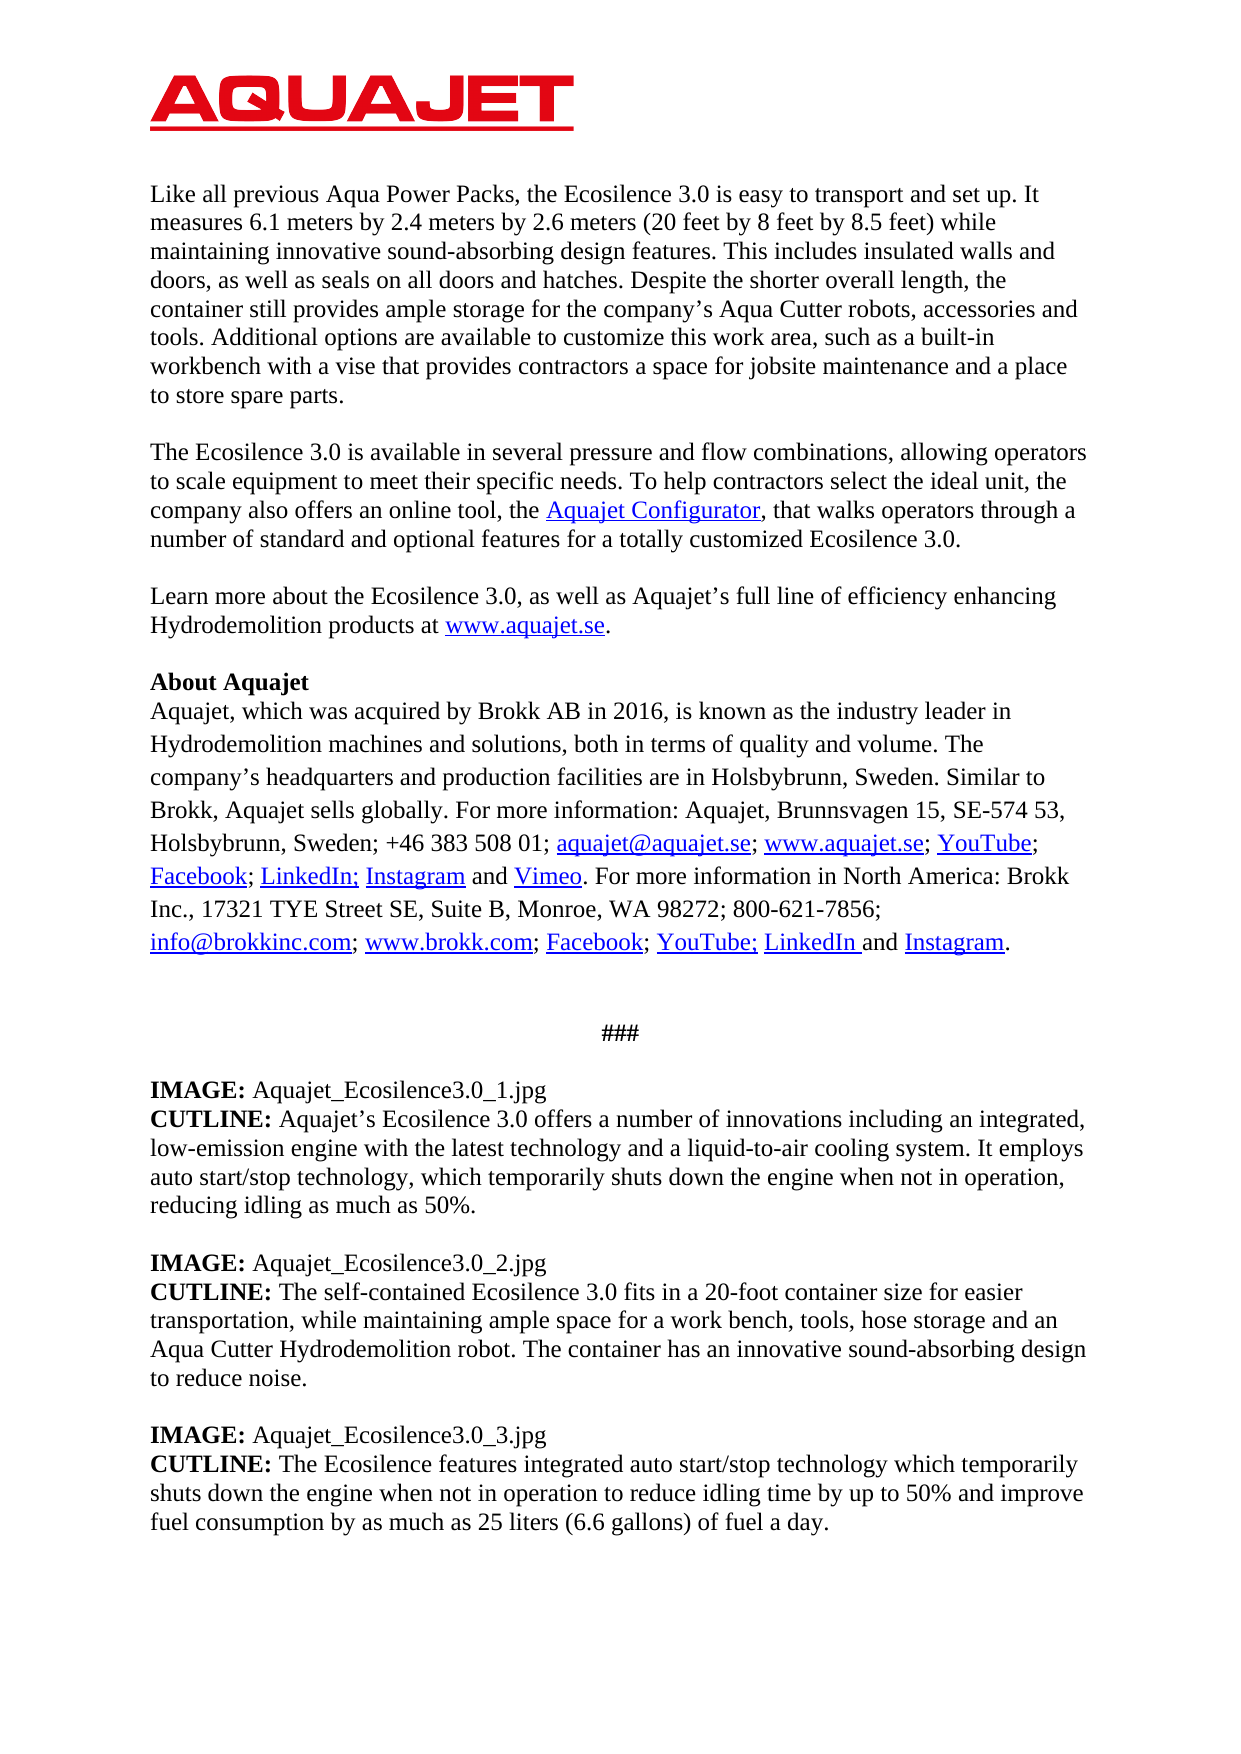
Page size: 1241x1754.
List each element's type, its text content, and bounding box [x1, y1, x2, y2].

text Like all previous Aqua Power Packs, the Ecosilence 3.0 is easy to transport and set up. It measures 6.1 meters by 2.4 meters by 2.6 meters (20 feet by 8 feet by 8.5 feet) while maintaining innovative sound-absorbing design features. This includes insulated walls and doors, as well as seals on all doors and hatches. Despite the shorter overall length, the container still provides ample storage for the company’s Aqua Cutter robots, accessories and tools. Additional options are available to customize this work area, such as a built-in workbench with a vise that provides contractors a space for jobsite maintenance and a place to store spare parts. [150, 179, 1090, 409]
text IMAGE: Aquajet_Ecosilence3.0_3.jpg [150, 1420, 1090, 1449]
text ### [150, 1018, 1090, 1047]
text CUTLINE: The self-contained Ecosilence 3.0 fits in a 20-foot container size for easier transportation, while maintaining ample space for a work bench, tools, hose storage and an Aqua Cutter Hydrodemolition robot. The container has an innovative sound-absorbing design to reduce noise. [150, 1277, 1090, 1392]
text Learn more about the Ecosilence 3.0, as well as Aquajet’s full line of efficiency enhancing Hydrodemolition products at www.aquajet.se. [150, 581, 1090, 639]
text CUTLINE: Aquajet’s Ecosilence 3.0 offers a number of innovations including an integrated, low-emission engine with the latest technology and a liquid-to-air cooling system. It employs auto start/stop technology, which temporarily shuts down the engine when not in operation, reducing idling as much as 50%. [150, 1104, 1090, 1219]
text IMAGE: Aquajet_Ecosilence3.0_1.jpg [150, 1075, 1090, 1104]
text CUTLINE: The Ecosilence features integrated auto start/stop technology which temporarily shuts down the engine when not in operation to reduce idling time by up to 50% and improve fuel consumption by as much as 25 liters (6.6 gallons) of fuel a day. [150, 1449, 1090, 1535]
picture [150, 75, 574, 131]
text The Ecosilence 3.0 is available in several pressure and flow combinations, allowing operators to scale equipment to meet their specific needs. To help contractors select the ideal unit, the company also offers an online tool, the Aquajet Configurator, that walks operators through a number of standard and optional features for a totally customized Ecosilence 3.0. [150, 437, 1090, 552]
text About Aquajet [150, 667, 1090, 696]
text IMAGE: Aquajet_Ecosilence3.0_2.jpg [150, 1248, 1090, 1277]
text Aquajet, which was acquired by Brokk AB in 2016, is known as the industry leader in Hydrodemolition machines and solutions, both in terms of quality and volume. The company’s headquarters and production facilities are in Holsbybrunn, Sweden. Similar to Brokk, Aquajet sells globally. For more information: Aquajet, Brunnsvagen 15, SE-574 53, Holsbybrunn, Sweden; +46 383 508 01; aquajet@aquajet.se; www.aquajet.se; YouTube; Facebook; LinkedIn; Instagram and Vimeo. For more information in North America: Brokk Inc., 17321 TYE Street SE, Suite B, Monroe, WA 98272; 800-621-7856; info@brokkinc.com; www.brokk.com; Facebook; YouTube; LinkedIn and Instagram. [150, 696, 1090, 956]
